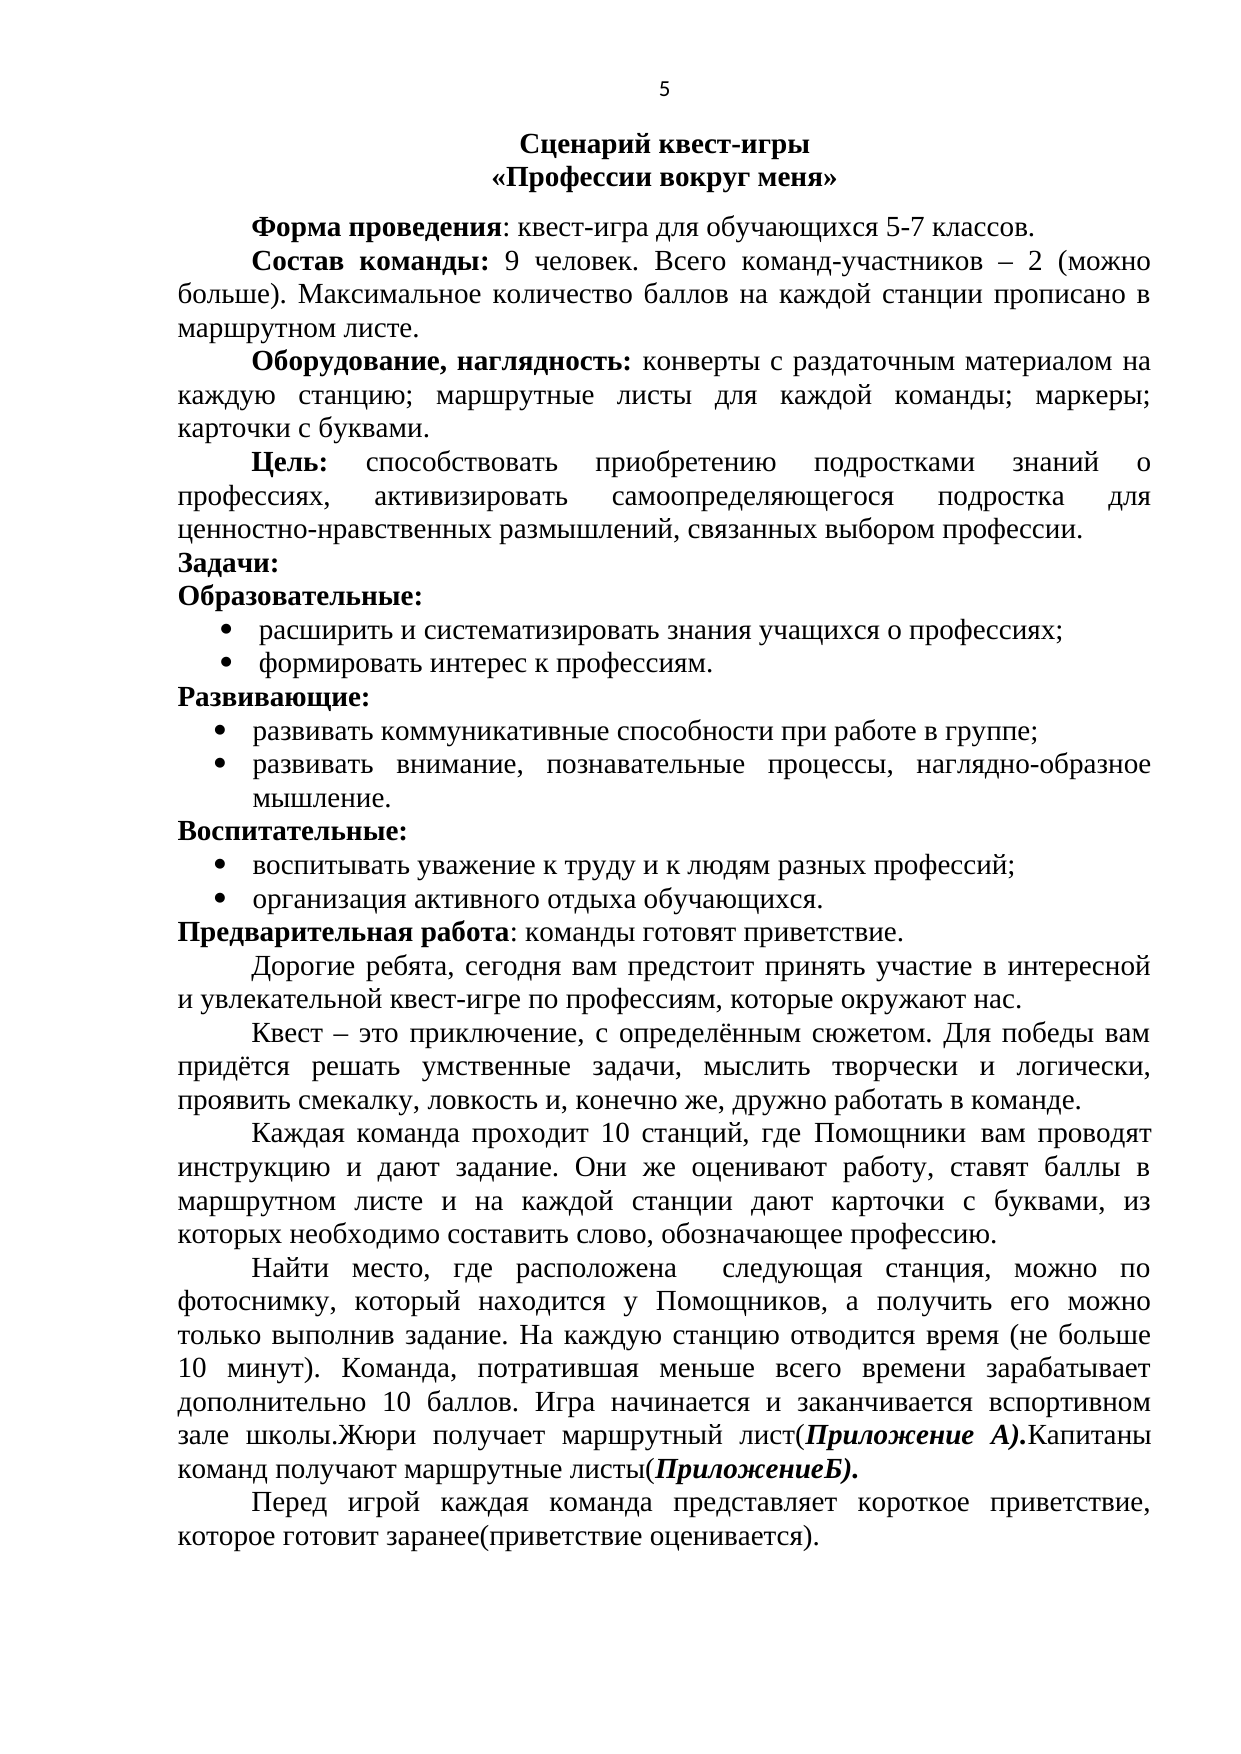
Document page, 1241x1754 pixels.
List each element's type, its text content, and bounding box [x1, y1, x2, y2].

text Оборудование, наглядность: конверты с раздаточным материалом на каждую станцию; маршрутные листы для каждой команды; маркеры; карточки с буквами. [177, 343, 1152, 444]
text Развивающие: [177, 679, 1152, 713]
text Квест – это приключение, с определённым сюжетом. Для победы вам придётся решать умственные задачи, мыслить творчески и логически, проявить смекалку, ловкость и, конечно же, дружно работать в команде. [177, 1015, 1152, 1116]
text Каждая команда проходит 10 станций, где Помощники вам проводят инструкцию и дают задание. Они же оценивают работу, ставят баллы в маршрутном листе и на каждой станции дают карточки с буквами, из которых необходимо составить слово, обозначающее профессию. [177, 1116, 1152, 1250]
list расширить и систематизировать знания учащихся о профессиях; [221, 612, 1152, 646]
list организация активного отдыха обучающихся. [215, 881, 1152, 914]
text Задачи: [177, 545, 1152, 578]
text Перед игрой каждая команда представляет короткое приветствие, которое готовит заранее(приветствие оценивается). [177, 1484, 1152, 1552]
text Состав команды: 9 человек. Всего команд-участников – 2 (можно больше). Максимальное количество баллов на каждой станции прописано в маршрутном листе. [177, 243, 1152, 343]
list воспитывать уважение к труду и к людям разных профессий; [215, 847, 1152, 881]
text Дорогие ребята, сегодня вам предстоит принять участие в интересной и увлекательной квест-игре по профессиям, которые окружают нас. [177, 948, 1152, 1015]
list развивать коммуникативные способности при работе в группе; [215, 713, 1152, 746]
text Цель: способствовать приобретению подростками знаний о профессиях, активизировать самоопределяющегося подростка для ценностно-нравственных размышлений, связанных выбором профессии. [177, 444, 1152, 545]
text Сценарий квест-игры [177, 130, 1152, 159]
text «Профессии вокруг меня» [177, 159, 1152, 193]
list развивать внимание, познавательные процессы, наглядно-образное мышление. [215, 746, 1152, 813]
text Воспитательные: [177, 813, 1152, 847]
text Найти место, где расположена следующая станция, можно по фотоснимку, который находится у Помощников, а получить его можно только выполнив задание. На каждую станцию отводится время (не больше 10 минут). Команда, потратившая меньше всего времени зарабатывает дополнительно 10 баллов. Игра начинается и заканчивается вспортивном зале школы.Жюри получает маршрутный лист(Приложение А).Капитаны команд получают маршрутные листы(ПриложениеБ). [177, 1250, 1152, 1484]
text Образовательные: [177, 578, 1152, 612]
text Форма проведения: квест-игра для обучающихся 5-7 классов. [177, 209, 1152, 243]
list формировать интерес к профессиям. [221, 646, 1152, 679]
text Предварительная работа: команды готовят приветствие. [177, 914, 1152, 948]
